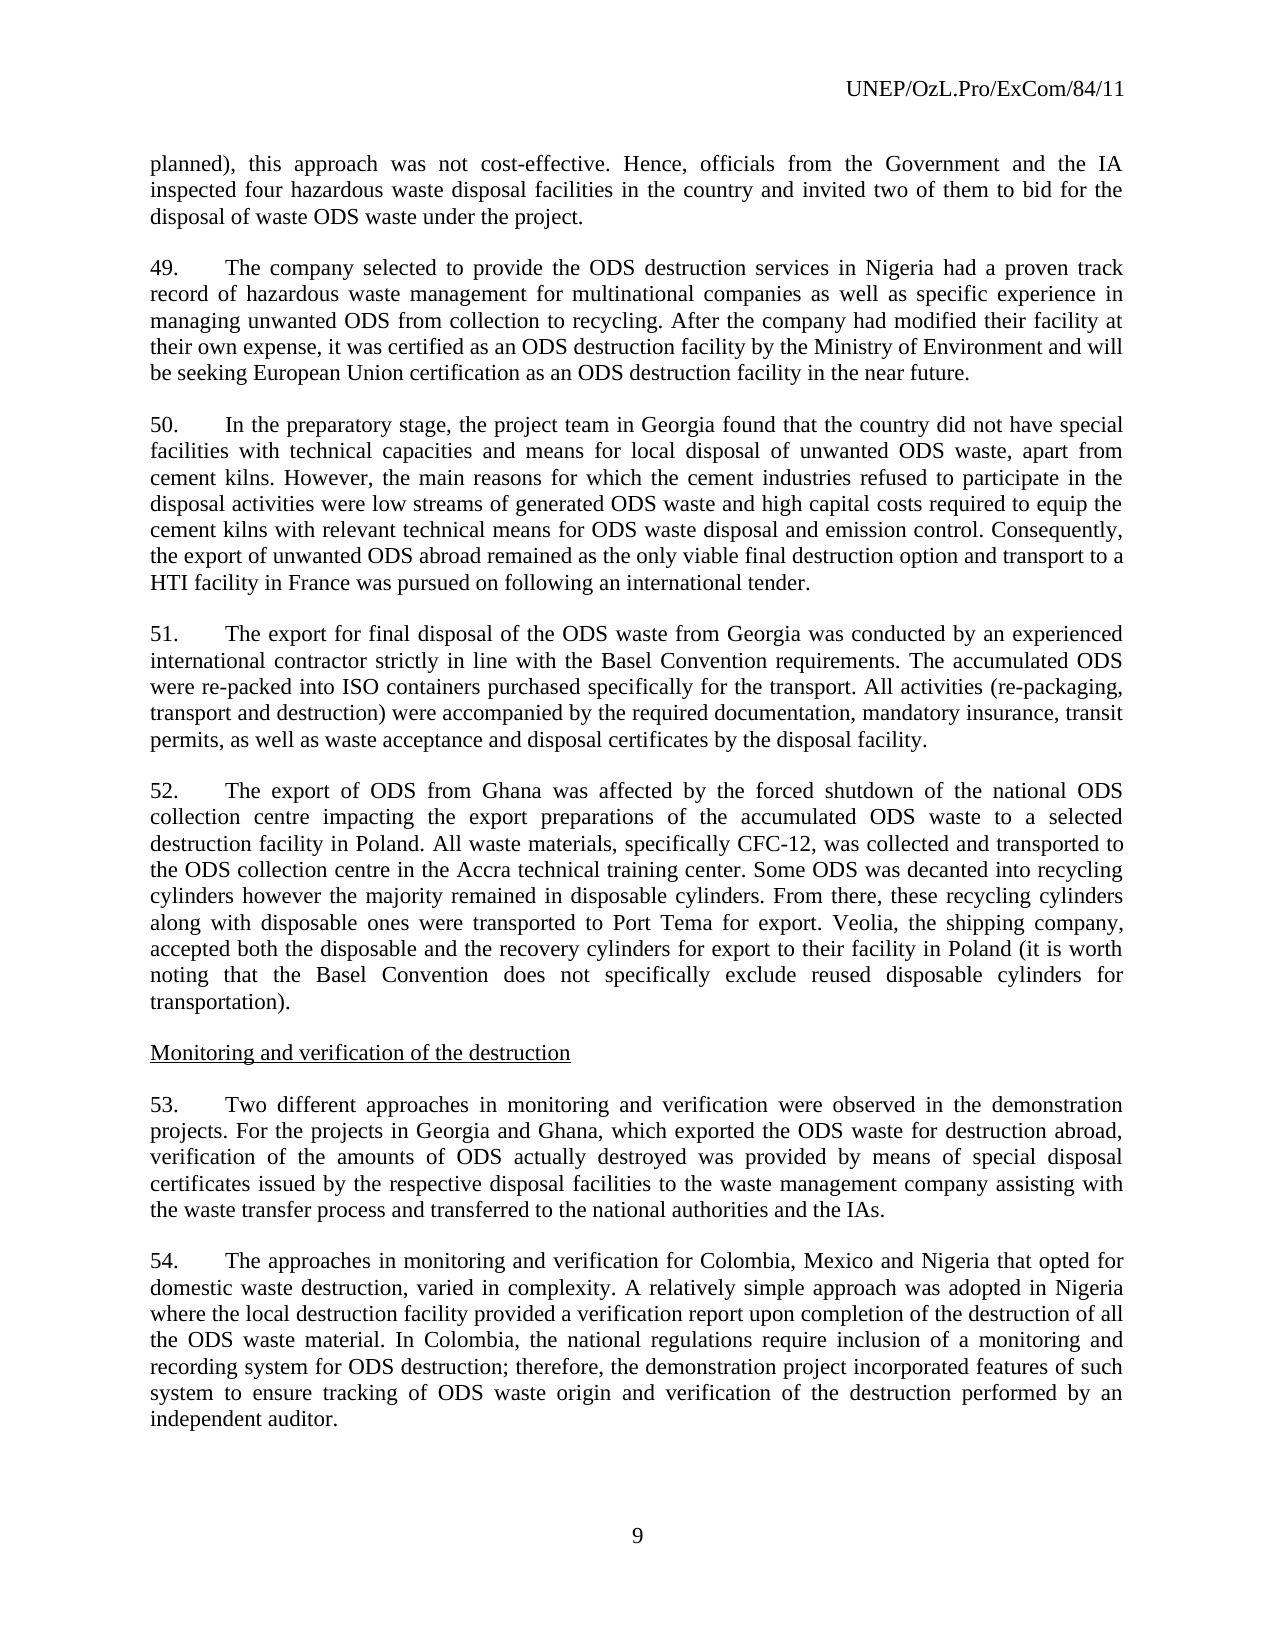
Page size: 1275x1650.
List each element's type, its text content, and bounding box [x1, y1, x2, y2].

list Two different approaches in monitoring and verification were observed in the demonstration projects. For the projects in Georgia and Ghana, which exported the ODS waste for destruction abroad, verification of the amounts of ODS actually destroyed was provided by means of special disposal certificates issued by the respective disposal facilities to the waste management company assisting with the waste transfer process and transferred to the national authorities and the IAs. [150, 1091, 1125, 1222]
list The export of ODS from Ghana was affected by the forced shutdown of the national ODS collection centre impacting the export preparations of the accumulated ODS waste to a selected destruction facility in Poland. All waste materials, specifically CFC-12, was collected and transported to the ODS collection centre in the Accra technical training center. Some ODS was decanted into recycling cylinders however the majority remained in disposable cylinders. From there, these recycling cylinders along with disposable ones were transported to Port Tema for export. Veolia, the shipping company, accepted both the disposable and the recovery cylinders for export to their facility in Poland (it is worth noting that the Basel Convention does not specifically exclude reused disposable cylinders for transportation). [150, 777, 1125, 1014]
text Monitoring and verification of the destruction [150, 1039, 1125, 1066]
list The approaches in monitoring and verification for Colombia, Mexico and Nigeria that opted for domestic waste destruction, varied in complexity. A relatively simple approach was adopted in Nigeria where the local destruction facility provided a verification report upon completion of the destruction of all the ODS waste material. In Colombia, the national regulations require inclusion of a monitoring and recording system for ODS destruction; therefore, the demonstration project incorporated features of such system to ensure tracking of ODS waste origin and verification of the destruction performed by an independent auditor. [150, 1247, 1125, 1432]
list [150, 150, 1125, 229]
list The export for final disposal of the ODS waste from Georgia was conducted by an experienced international contractor strictly in line with the Basel Convention requirements. The accumulated ODS were re-packed into ISO containers purchased specifically for the transport. All activities (re-packaging, transport and destruction) were accompanied by the required documentation, mandatory insurance, transit permits, as well as waste acceptance and disposal certificates by the disposal facility. [150, 620, 1125, 752]
list The company selected to provide the ODS destruction services in Nigeria had a proven track record of hazardous waste management for multinational companies as well as specific experience in managing unwanted ODS from collection to recycling. After the company had modified their facility at their own expense, it was certified as an ODS destruction facility by the Ministry of Environment and will be seeking European Union certification as an ODS destruction facility in the near future. [150, 254, 1125, 386]
list In the preparatory stage, the project team in Georgia found that the country did not have special facilities with technical capacities and means for local disposal of unwanted ODS waste, apart from cement kilns. However, the main reasons for which the cement industries refused to participate in the disposal activities were low streams of generated ODS waste and high capital costs required to equip the cement kilns with relevant technical means for ODS waste disposal and emission control. Consequently, the export of unwanted ODS abroad remained as the only viable final destruction option and transport to a HTI facility in France was pursued on following an international tender. [150, 411, 1125, 595]
